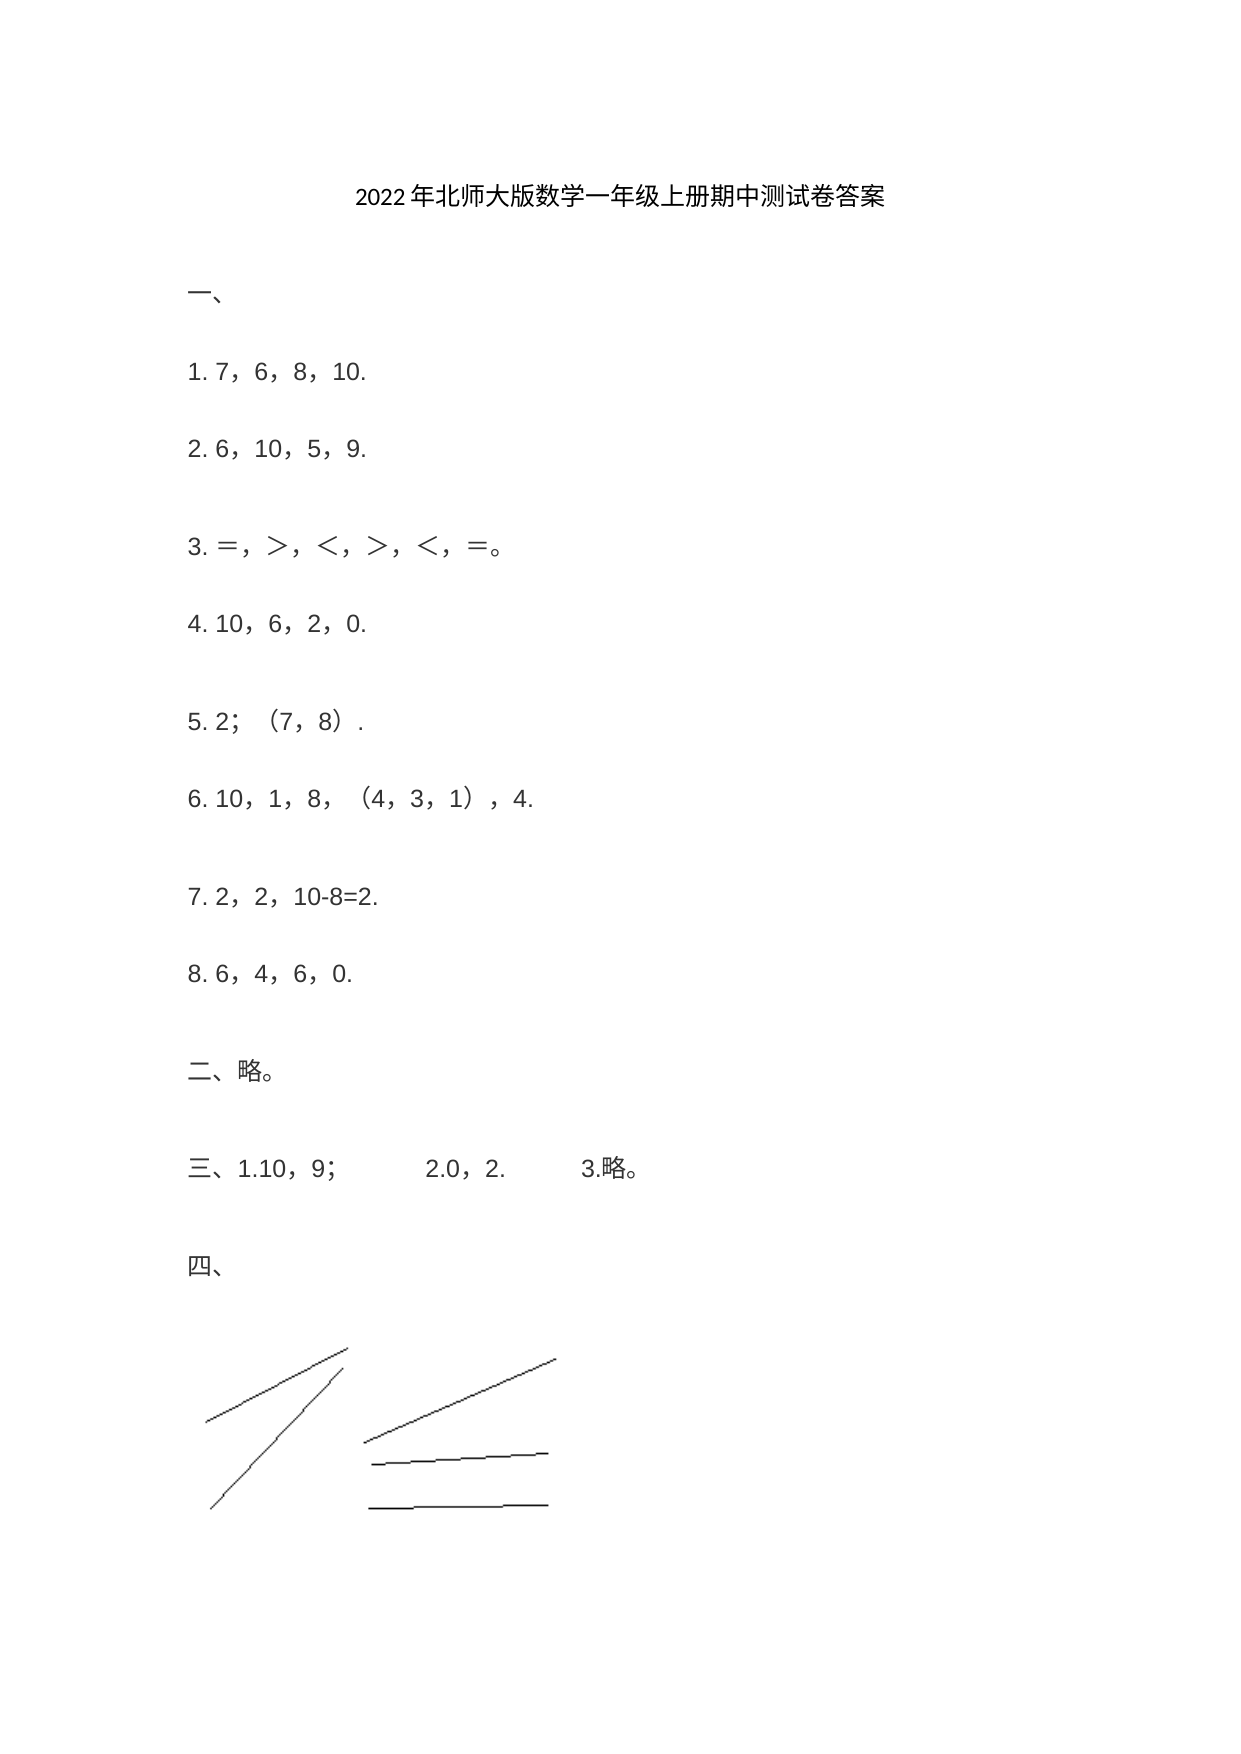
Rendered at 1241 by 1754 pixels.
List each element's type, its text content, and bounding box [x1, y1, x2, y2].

text 2022年北师大版数学一年级上册期中测试卷答案 [187, 162, 1053, 227]
picture [187, 1329, 580, 1541]
text 6. 10，1，8，（4，3，1），4. 7. 2，2，10-8=2. [187, 764, 1053, 927]
text 2. 6，10，5，9. 3. ＝，＞，＜，＞，＜，＝。 [187, 414, 1053, 577]
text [187, 939, 1053, 1557]
text 1. 7，6，8，10. [187, 337, 1053, 402]
text 一、 [187, 259, 1053, 324]
text 4. 10，6，2，0. 5. 2；（7，8）. [187, 589, 1053, 752]
